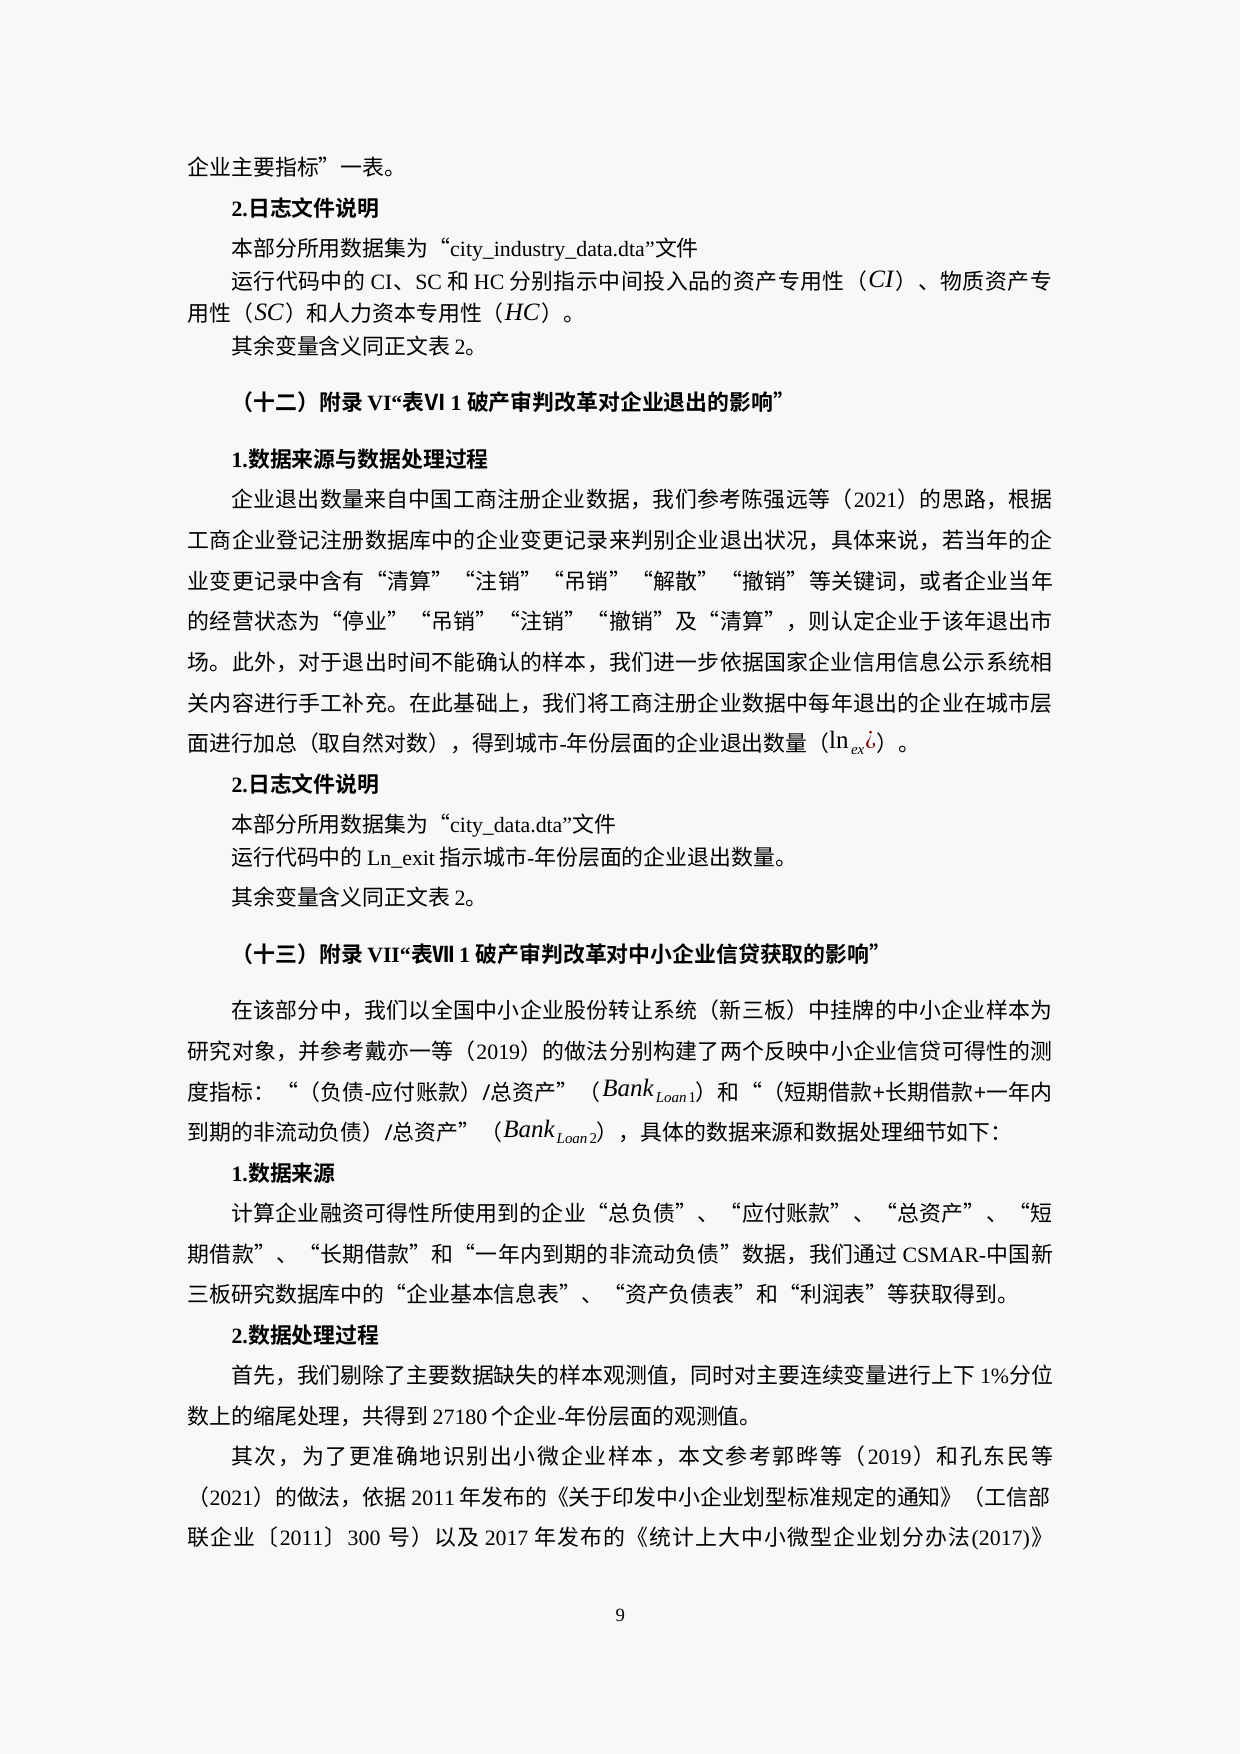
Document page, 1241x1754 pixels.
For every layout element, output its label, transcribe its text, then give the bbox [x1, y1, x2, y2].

text 其余变量含义同正文表2。 [187, 328, 1053, 361]
text 本部分所用数据集为“city_data.dta”文件 [187, 807, 1053, 839]
text （十二）附录VI“表Ⅵ1 破产审判改革对企业退出的影响” [187, 385, 1053, 417]
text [187, 1439, 1053, 1552]
text 运行代码中的CI、SC和HC分别指示中间投入品的资产专用性（）、物质资产专用性（）和人力资本专用性（）。 [187, 263, 1053, 328]
text 2.日志文件说明 [187, 190, 1053, 223]
text 2.日志文件说明 [187, 766, 1053, 799]
text （十三）附录VII“表Ⅶ1 破产审判改革对中小企业信贷获取的影响” [187, 936, 1053, 969]
text 1.数据来源与数据处理过程 [187, 442, 1053, 474]
text 企业退出数量来自中国工商注册企业数据，我们参考陈强远等（2021）的思路，根据工商企业登记注册数据库中的企业变更记录来判别企业退出状况，具体来说，若当年的企业变更记录中含有“清算”“注销”“吊销”“解散”“撤销”等关键词，或者企业当年的经营状态为“停业”“吊销”“注销”“撤销”及“清算”，则认定企业于该年退出市场。此外，对于退出时间不能确认的样本，我们进一步依据国家企业信用信息公示系统相关内容进行手工补充。在此基础上，我们将工商注册企业数据中每年退出的企业在城市层面进行加总（取自然对数），得到城市-年份层面的企业退出数量（）。 [187, 482, 1053, 758]
text 其余变量含义同正文表2。 [187, 879, 1053, 912]
text 本部分所用数据集为“city_industry_data.dta”文件 [187, 231, 1053, 263]
text 首先，我们剔除了主要数据缺失的样本观测值，同时对主要连续变量进行上下1%分位数上的缩尾处理，共得到27180个企业-年份层面的观测值。 [187, 1358, 1053, 1431]
text 运行代码中的Ln_exit指示城市-年份层面的企业退出数量。 [187, 839, 1053, 872]
text 1.数据来源 [187, 1155, 1053, 1188]
text 2.数据处理过程 [187, 1317, 1053, 1350]
text 在该部分中，我们以全国中小企业股份转让系统（新三板）中挂牌的中小企业样本为研究对象，并参考戴亦一等（2019）的做法分别构建了两个反映中小企业信贷可得性的测度指标：“（负债-应付账款）/总资产”（）和“（短期借款+长期借款+一年内到期的非流动负债）/总资产”（），具体的数据来源和数据处理细节如下： [187, 993, 1053, 1147]
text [187, 150, 1053, 182]
text 计算企业融资可得性所使用到的企业“总负债”、“应付账款”、“总资产”、“短期借款”、“长期借款”和“一年内到期的非流动负债”数据，我们通过CSMAR-中国新三板研究数据库中的“企业基本信息表”、“资产负债表”和“利润表”等获取得到。 [187, 1196, 1053, 1309]
